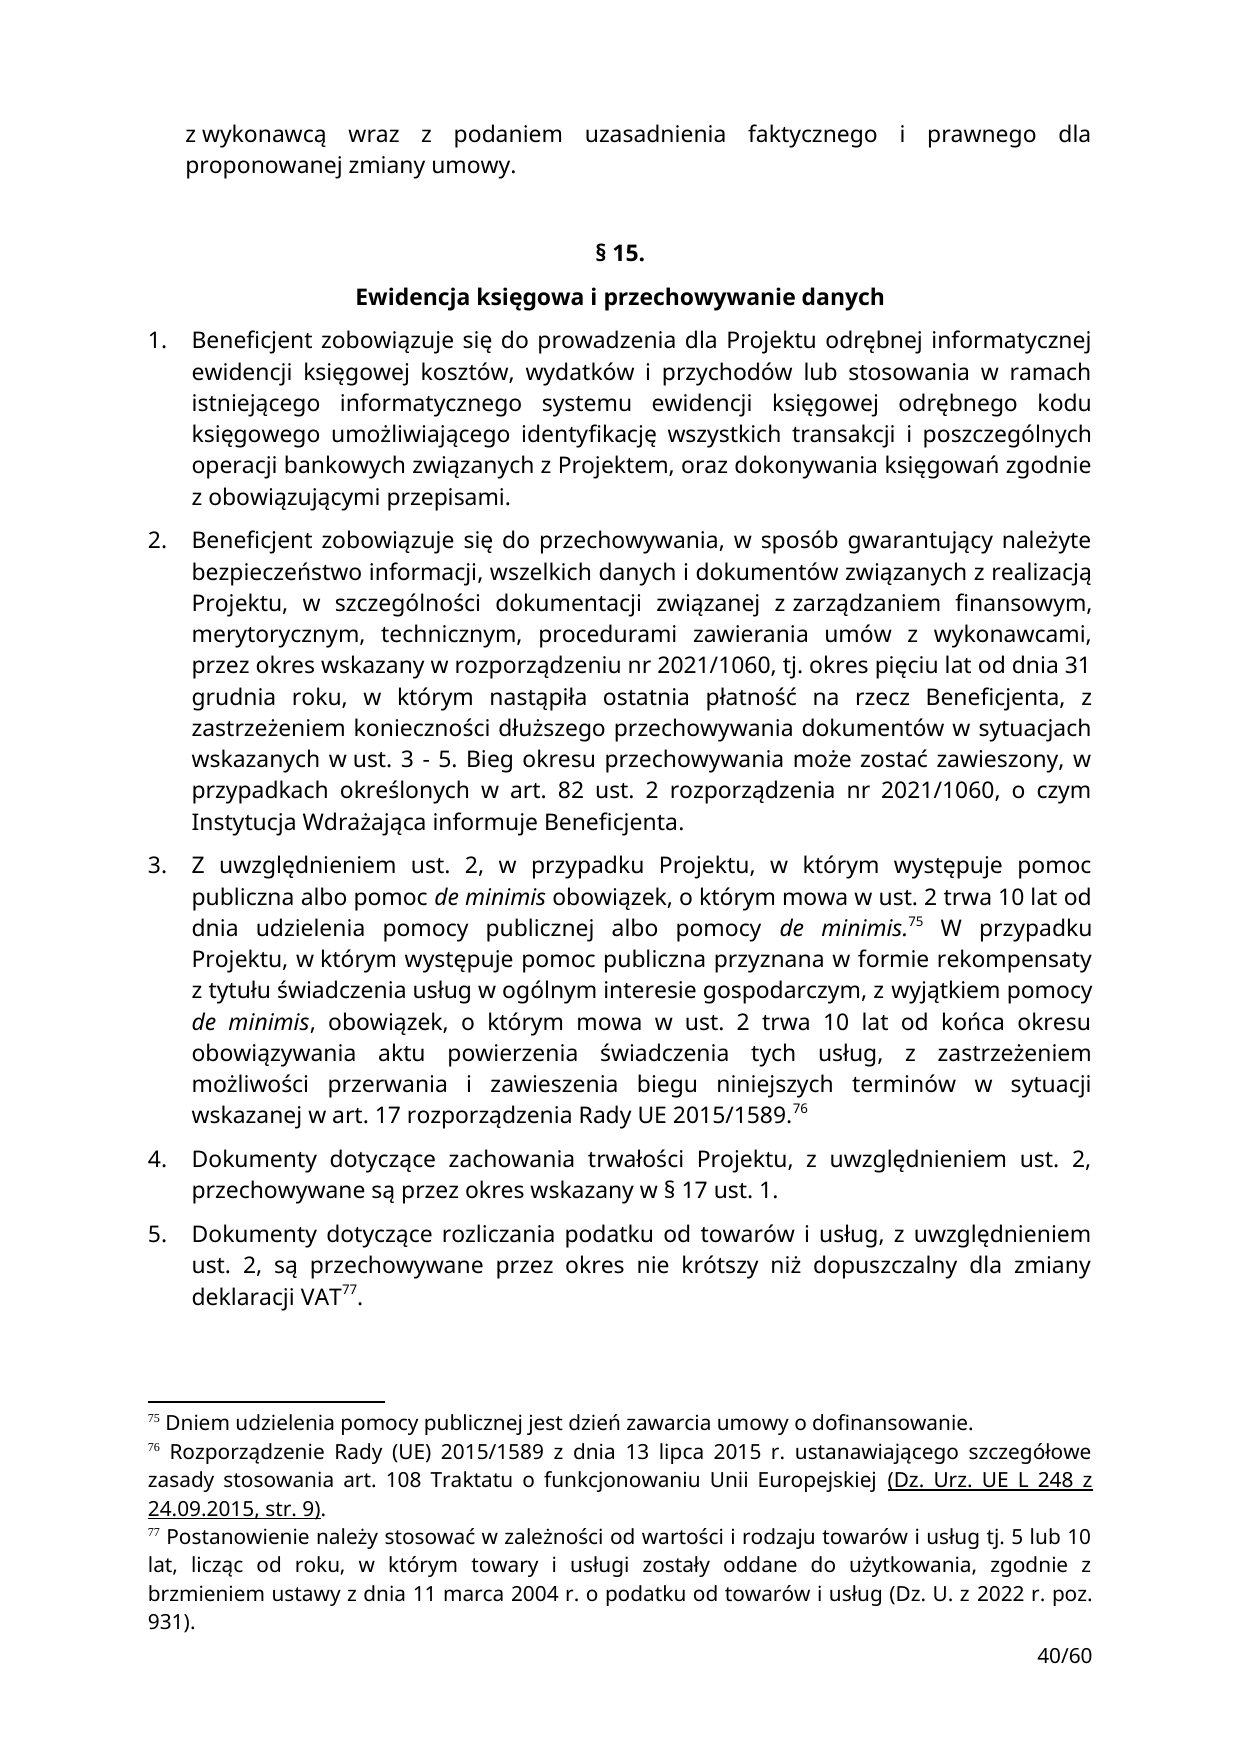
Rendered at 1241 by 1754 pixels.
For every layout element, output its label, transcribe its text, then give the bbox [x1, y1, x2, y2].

text Ewidencja księgowa i przechowywanie danych [148, 281, 1092, 312]
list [148, 118, 1092, 181]
text § 15. [148, 237, 1092, 268]
list Beneficjent zobowiązuje się do prowadzenia dla Projektu odrębnej informatycznej ewidencji księgowej kosztów, wydatków i przychodów lub stosowania w ramach istniejącego informatycznego systemu ewidencji księgowej odrębnego kodu księgowego umożliwiającego identyfikację wszystkich transakcji i poszczególnych operacji bankowych związanych z Projektem, oraz dokonywania księgowań zgodnie z obowiązującymi przepisami. [148, 324, 1092, 512]
list Dokumenty dotyczące rozliczania podatku od towarów i usług, z uwzględnieniem ust. 2, są przechowywane przez okres nie krótszy niż dopuszczalny dla zmiany deklaracji VAT. [148, 1218, 1092, 1312]
list Beneficjent zobowiązuje się do przechowywania, w sposób gwarantujący należyte bezpieczeństwo informacji, wszelkich danych i dokumentów związanych z realizacją Projektu, w szczególności dokumentacji związanej z zarządzaniem finansowym, merytorycznym, technicznym, procedurami zawierania umów z wykonawcami, przez okres wskazany w rozporządzeniu nr 2021/1060, tj. okres pięciu lat od dnia 31 grudnia roku, w którym nastąpiła ostatnia płatność na rzecz Beneficjenta, z zastrzeżeniem konieczności dłuższego przechowywania dokumentów w sytuacjach wskazanych w ust. 3 - 5. Bieg okresu przechowywania może zostać zawieszony, w przypadkach określonych w art. 82 ust. 2 rozporządzenia nr 2021/1060, o czym Instytucja Wdrażająca informuje Beneficjenta. [148, 524, 1092, 837]
list Dokumenty dotyczące zachowania trwałości Projektu, z uwzględnieniem ust. 2, przechowywane są przez okres wskazany w § 17 ust. 1. [148, 1143, 1092, 1206]
list Z uwzględnieniem ust. 2, w przypadku Projektu, w którym występuje pomoc publiczna albo pomoc de minimis obowiązek, o którym mowa w ust. 2 trwa 10 lat od dnia udzielenia pomocy publicznej albo pomocy de minimis. W przypadku Projektu, w którym występuje pomoc publiczna przyznana w formie rekompensaty z tytułu świadczenia usług w ogólnym interesie gospodarczym, z wyjątkiem pomocy de minimis, obowiązek, o którym mowa w ust. 2 trwa 10 lat od końca okresu obowiązywania aktu powierzenia świadczenia tych usług, z zastrzeżeniem możliwości przerwania i zawieszenia biegu niniejszych terminów w sytuacji wskazanej w art. 17 rozporządzenia Rady UE 2015/1589. [148, 849, 1092, 1131]
